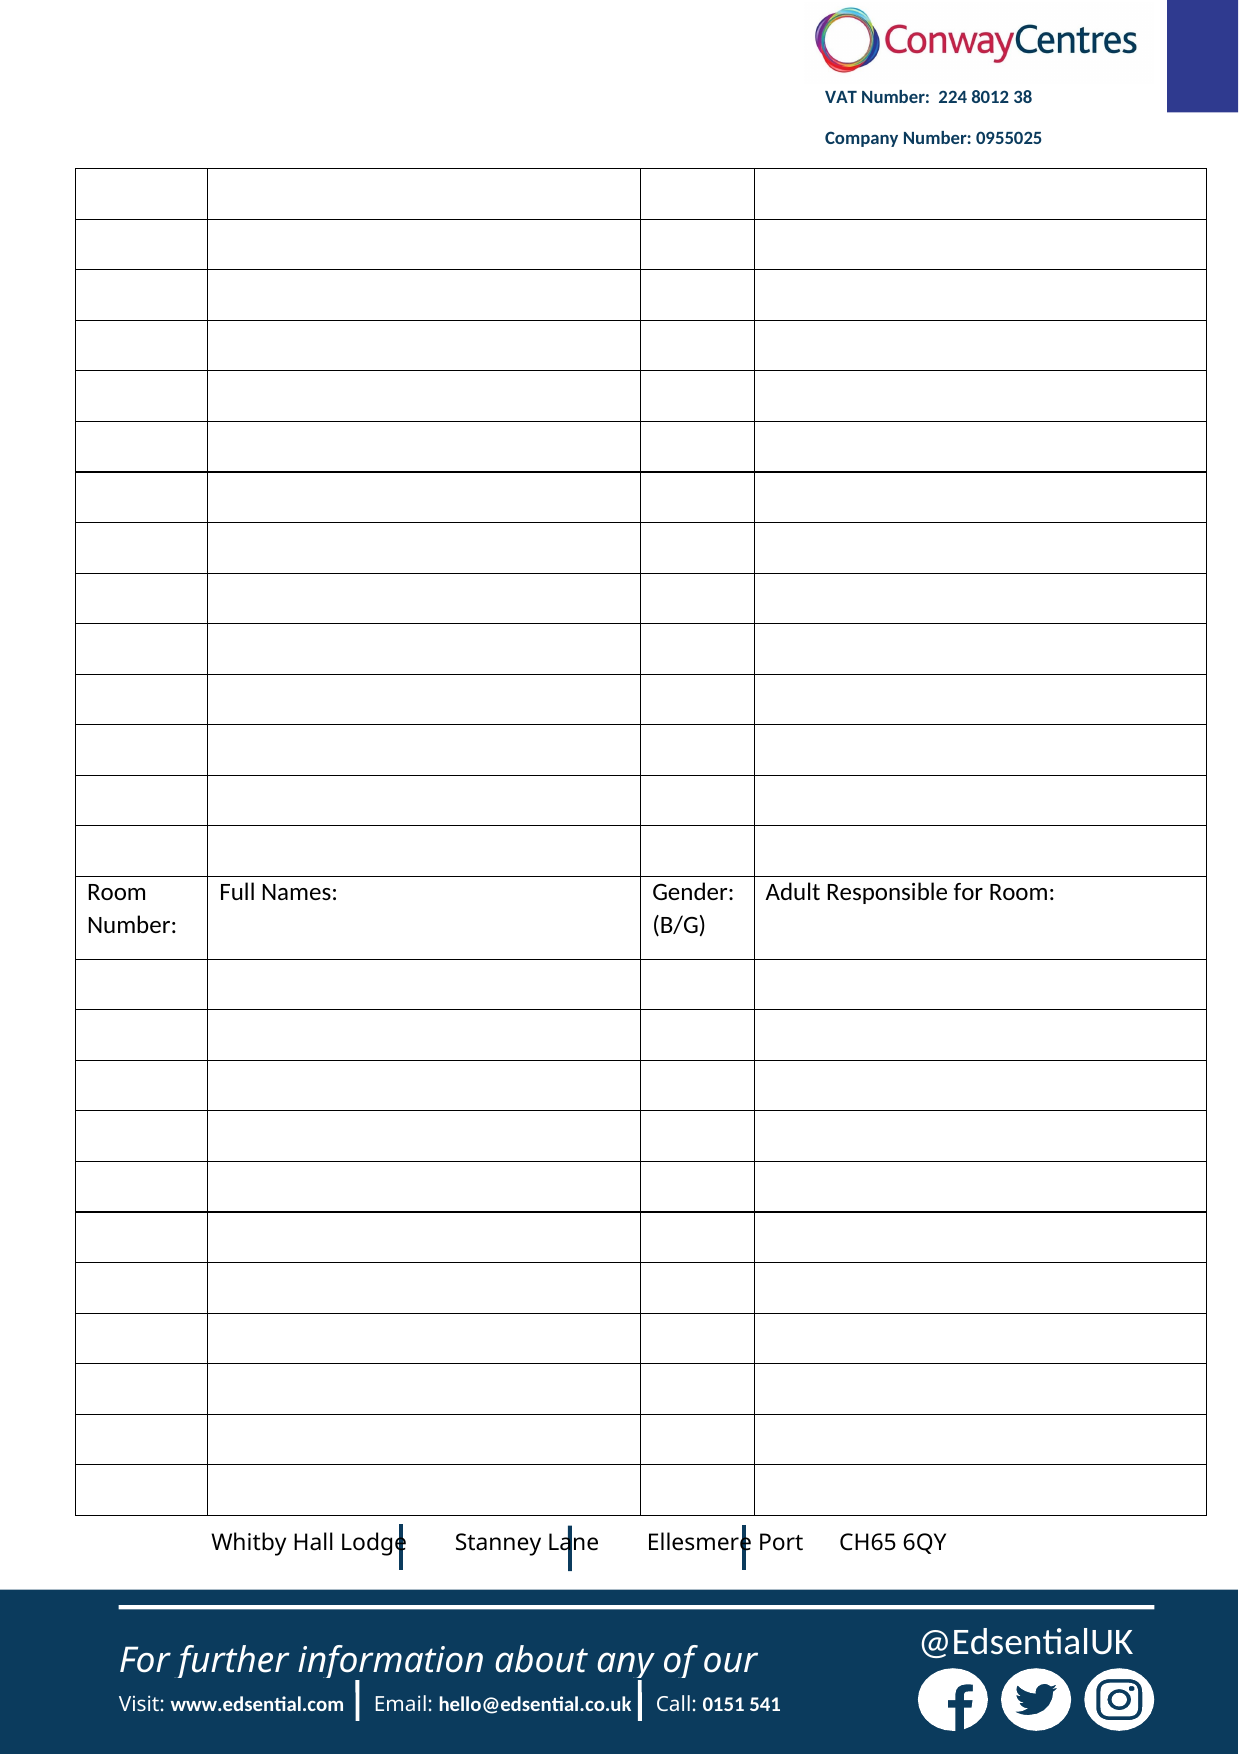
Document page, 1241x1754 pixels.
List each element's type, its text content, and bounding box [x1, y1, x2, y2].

table_cell [76, 776, 207, 825]
table_cell [208, 1111, 640, 1161]
table_cell [76, 1465, 207, 1514]
table_cell [755, 1162, 1206, 1211]
table_cell [755, 624, 1206, 673]
table_cell [755, 960, 1206, 1009]
table_cell [208, 574, 640, 623]
table_cell [641, 523, 754, 572]
table_cell [208, 1162, 640, 1211]
table_cell [76, 675, 207, 724]
table_cell [641, 321, 754, 370]
table_cell [208, 371, 640, 421]
table_cell [208, 624, 640, 673]
table_cell [208, 826, 640, 876]
table_cell [208, 1061, 640, 1110]
table_cell [641, 1010, 754, 1060]
table_cell [76, 1415, 207, 1464]
table_cell [755, 1010, 1206, 1060]
table_cell [208, 220, 640, 269]
table_cell [76, 523, 207, 572]
table_cell [641, 1111, 754, 1161]
table_cell [641, 574, 754, 623]
table_cell [641, 422, 754, 471]
table_cell [208, 321, 640, 370]
table_cell [208, 960, 640, 1009]
table_cell [641, 1213, 754, 1262]
table_cell [76, 1162, 207, 1211]
table_cell [755, 321, 1206, 370]
table_cell [76, 169, 207, 219]
table_cell [76, 220, 207, 269]
table_cell [208, 1263, 640, 1312]
table_cell [208, 473, 640, 522]
table_cell [755, 1263, 1206, 1312]
table_cell [208, 725, 640, 774]
table_cell [76, 1010, 207, 1060]
table_cell [641, 371, 754, 421]
table_cell [755, 1061, 1206, 1110]
table_cell [641, 1263, 754, 1312]
table_cell Full Names: [208, 877, 640, 959]
table_cell [208, 1465, 640, 1514]
table_cell [755, 422, 1206, 471]
table_cell [208, 1364, 640, 1413]
table_cell [208, 1314, 640, 1363]
table_cell [755, 523, 1206, 572]
table_cell [76, 574, 207, 623]
table_cell Room Number: [76, 877, 207, 959]
table_cell [641, 776, 754, 825]
table_cell [208, 422, 640, 471]
table_cell [755, 473, 1206, 522]
table_cell [755, 1213, 1206, 1262]
table_cell [755, 1314, 1206, 1363]
table_cell [641, 1415, 754, 1464]
table_cell [76, 1314, 207, 1363]
table_cell [755, 371, 1206, 421]
table_cell [641, 473, 754, 522]
table_cell [755, 1111, 1206, 1161]
table_cell [755, 1364, 1206, 1413]
table_cell [641, 1162, 754, 1211]
table_cell [76, 960, 207, 1009]
table_cell [208, 675, 640, 724]
table_cell [755, 270, 1206, 320]
table_cell [76, 422, 207, 471]
table_cell [755, 776, 1206, 825]
table_cell [208, 776, 640, 825]
table_cell [755, 220, 1206, 269]
picture [804, 2, 1155, 84]
table_cell [641, 1061, 754, 1110]
table_cell [641, 1364, 754, 1413]
table_cell [755, 169, 1206, 219]
table_cell [76, 725, 207, 774]
table_cell [208, 1213, 640, 1262]
table_cell [76, 473, 207, 522]
table_cell [641, 725, 754, 774]
table_cell [208, 523, 640, 572]
table_cell [755, 725, 1206, 774]
table_cell [76, 1263, 207, 1312]
table_cell [76, 321, 207, 370]
table_cell [76, 826, 207, 876]
table_cell [208, 169, 640, 219]
table_cell [641, 960, 754, 1009]
table_cell [76, 1061, 207, 1110]
table_cell [76, 371, 207, 421]
table_cell [76, 1111, 207, 1161]
table_cell [641, 1465, 754, 1514]
table_cell [76, 624, 207, 673]
table_cell [755, 1465, 1206, 1514]
table_cell [755, 826, 1206, 876]
table_cell [208, 270, 640, 320]
table_cell [208, 1415, 640, 1464]
table_cell [641, 169, 754, 219]
table_cell [755, 574, 1206, 623]
table_cell [76, 1364, 207, 1413]
table_cell [76, 270, 207, 320]
table_cell [641, 675, 754, 724]
table_cell [641, 220, 754, 269]
table_cell Adult Responsible for Room: [755, 877, 1206, 959]
table_cell [208, 1010, 640, 1060]
table_cell [755, 675, 1206, 724]
table_cell [76, 1213, 207, 1262]
table_cell [641, 1314, 754, 1363]
table_cell [641, 826, 754, 876]
table_cell Gender: (B/G) [641, 877, 754, 959]
table_cell [641, 624, 754, 673]
table_cell [641, 270, 754, 320]
table_cell [755, 1415, 1206, 1464]
